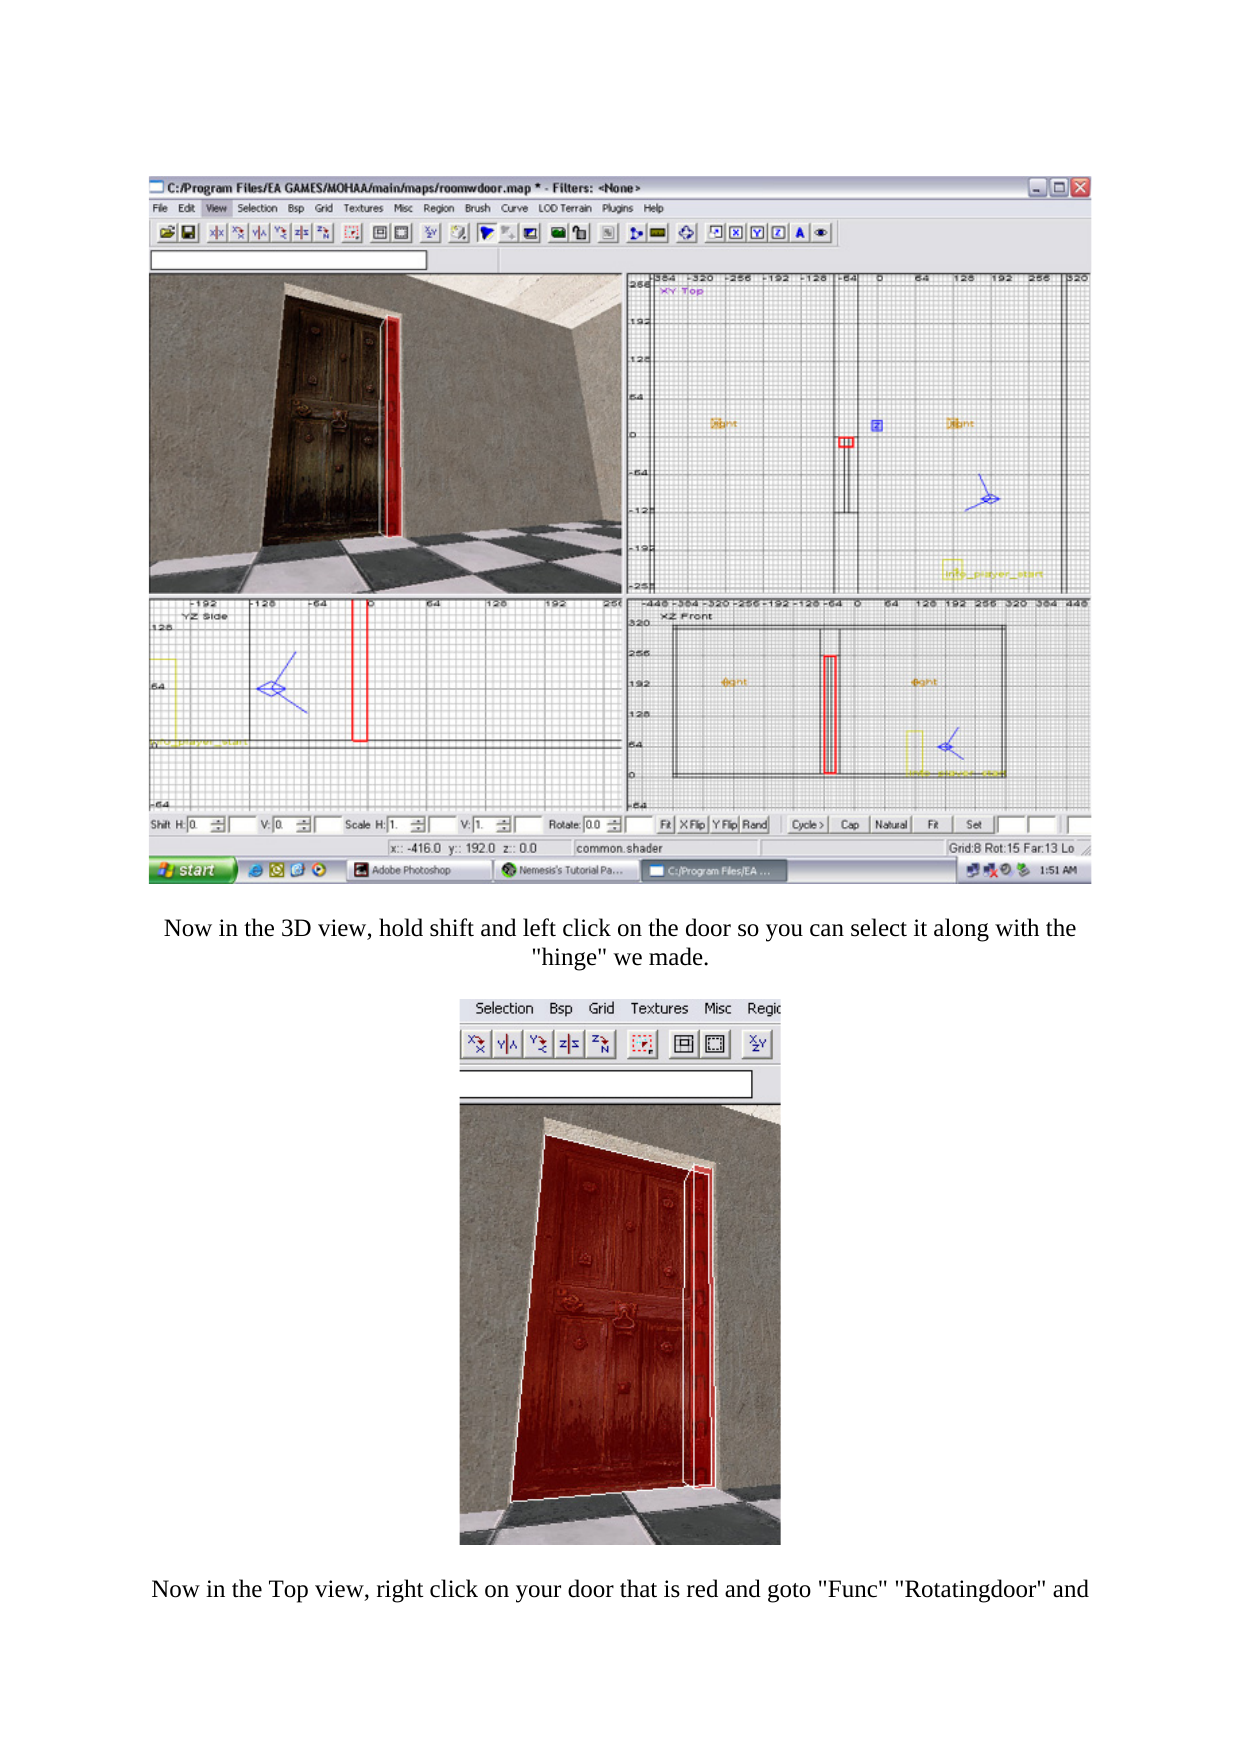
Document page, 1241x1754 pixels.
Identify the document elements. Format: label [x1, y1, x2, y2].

picture [459, 999, 781, 1545]
picture [148, 176, 1092, 884]
table_cell [148, 148, 1093, 1602]
